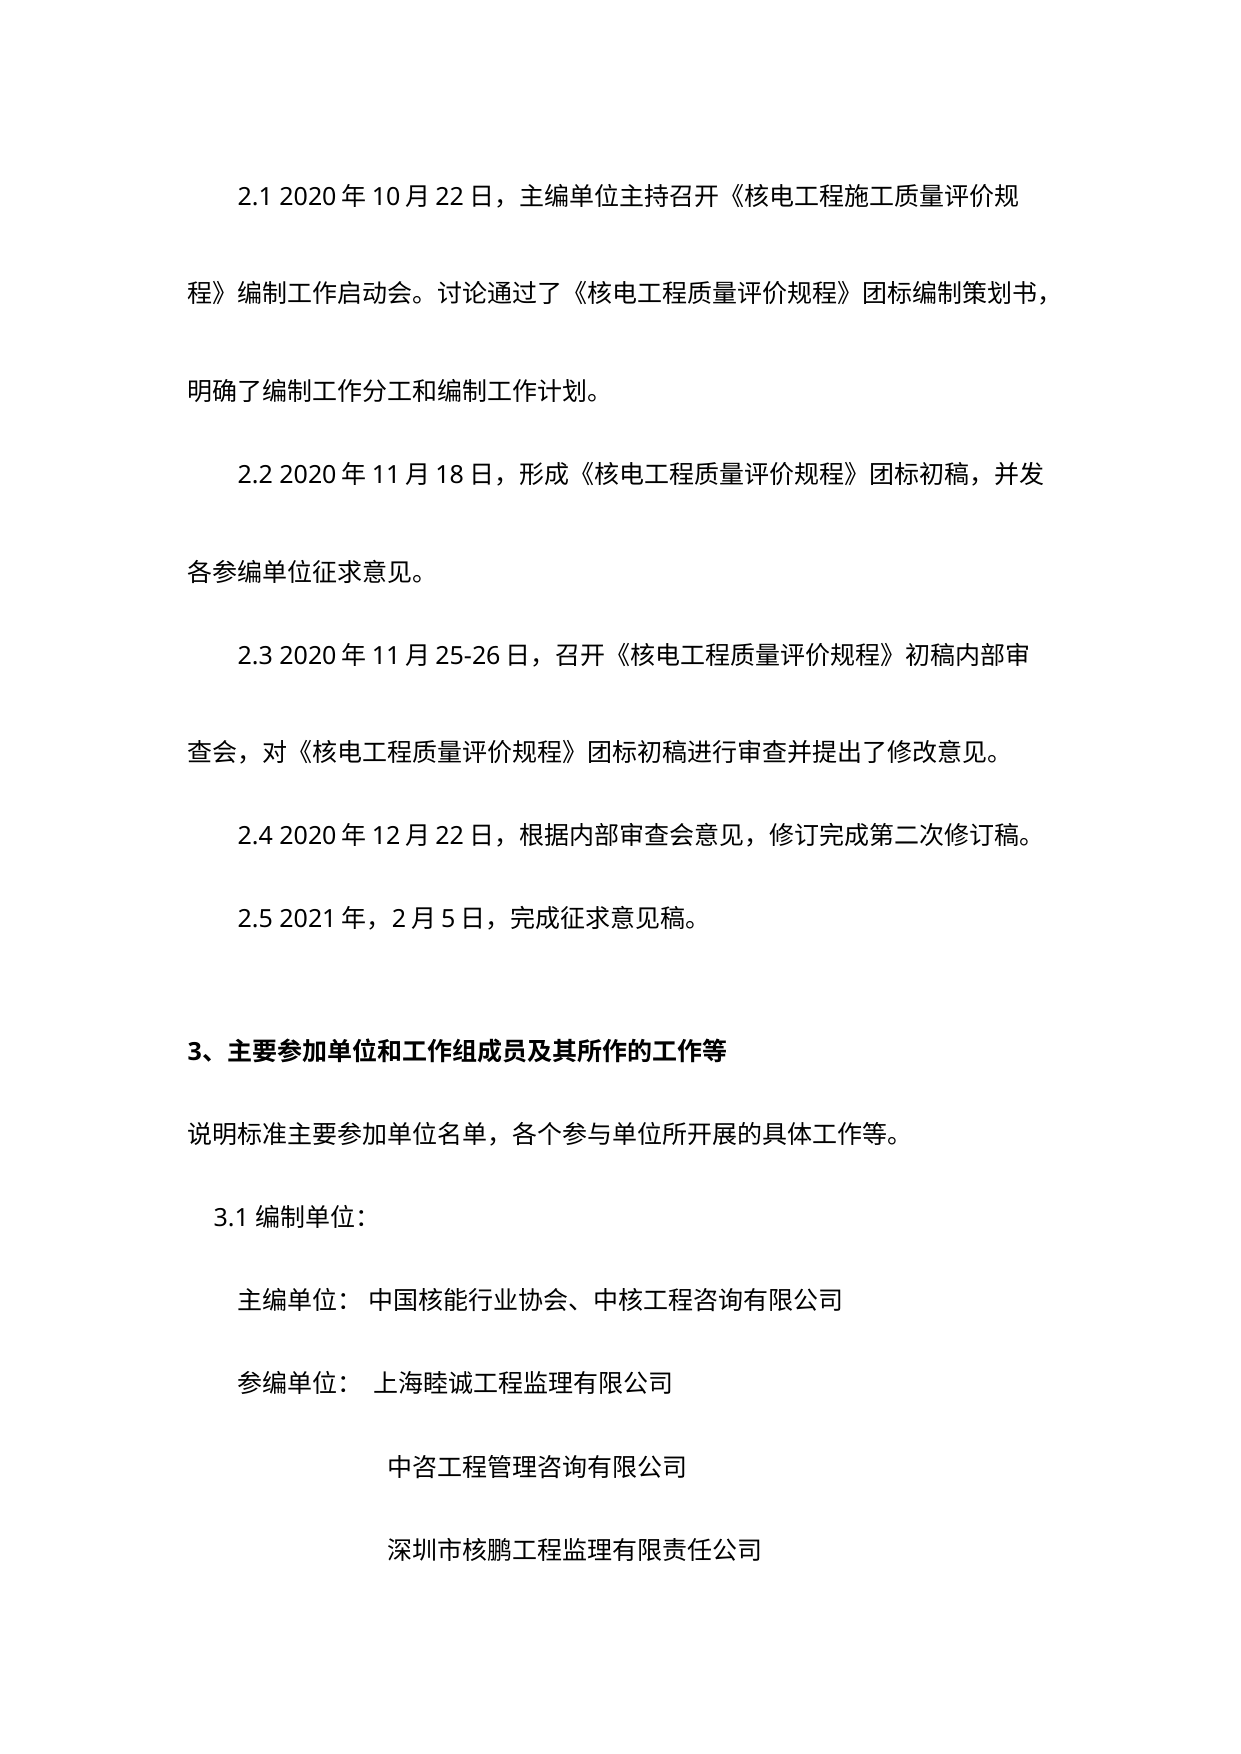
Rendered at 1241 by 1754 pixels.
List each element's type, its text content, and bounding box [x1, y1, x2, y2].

text 2.1 2020年10月22日，主编单位主持召开《核电工程施工质量评价规程》编制工作启动会。讨论通过了《核电工程质量评价规程》团标编制策划书，明确了编制工作分工和编制工作计划。 [187, 162, 1053, 422]
text 深圳市核鹏工程监理有限责任公司 [187, 1516, 1053, 1581]
text 3、主要参加单位和工作组成员及其所作的工作等 [187, 1017, 1053, 1082]
text 3.1 编制单位： [187, 1183, 1053, 1248]
text 中咨工程管理咨询有限公司 [187, 1433, 1053, 1498]
text 主编单位： 中国核能行业协会、中核工程咨询有限公司 [187, 1266, 1053, 1331]
text 2.3 2020年11月25-26日，召开《核电工程质量评价规程》初稿内部审查会，对《核电工程质量评价规程》团标初稿进行审查并提出了修改意见。 [187, 621, 1053, 783]
text 参编单位： 上海睦诚工程监理有限公司 [187, 1349, 1053, 1414]
text 说明标准主要参加单位名单，各个参与单位所开展的具体工作等。 [187, 1100, 1053, 1165]
text 2.4 2020年12月22日，根据内部审查会意见，修订完成第二次修订稿。 [187, 801, 1053, 866]
text 2.5 2021年，2月5日，完成征求意见稿。 [187, 884, 1053, 949]
text 2.2 2020年11月18日，形成《核电工程质量评价规程》团标初稿，并发各参编单位征求意见。 [187, 440, 1053, 603]
